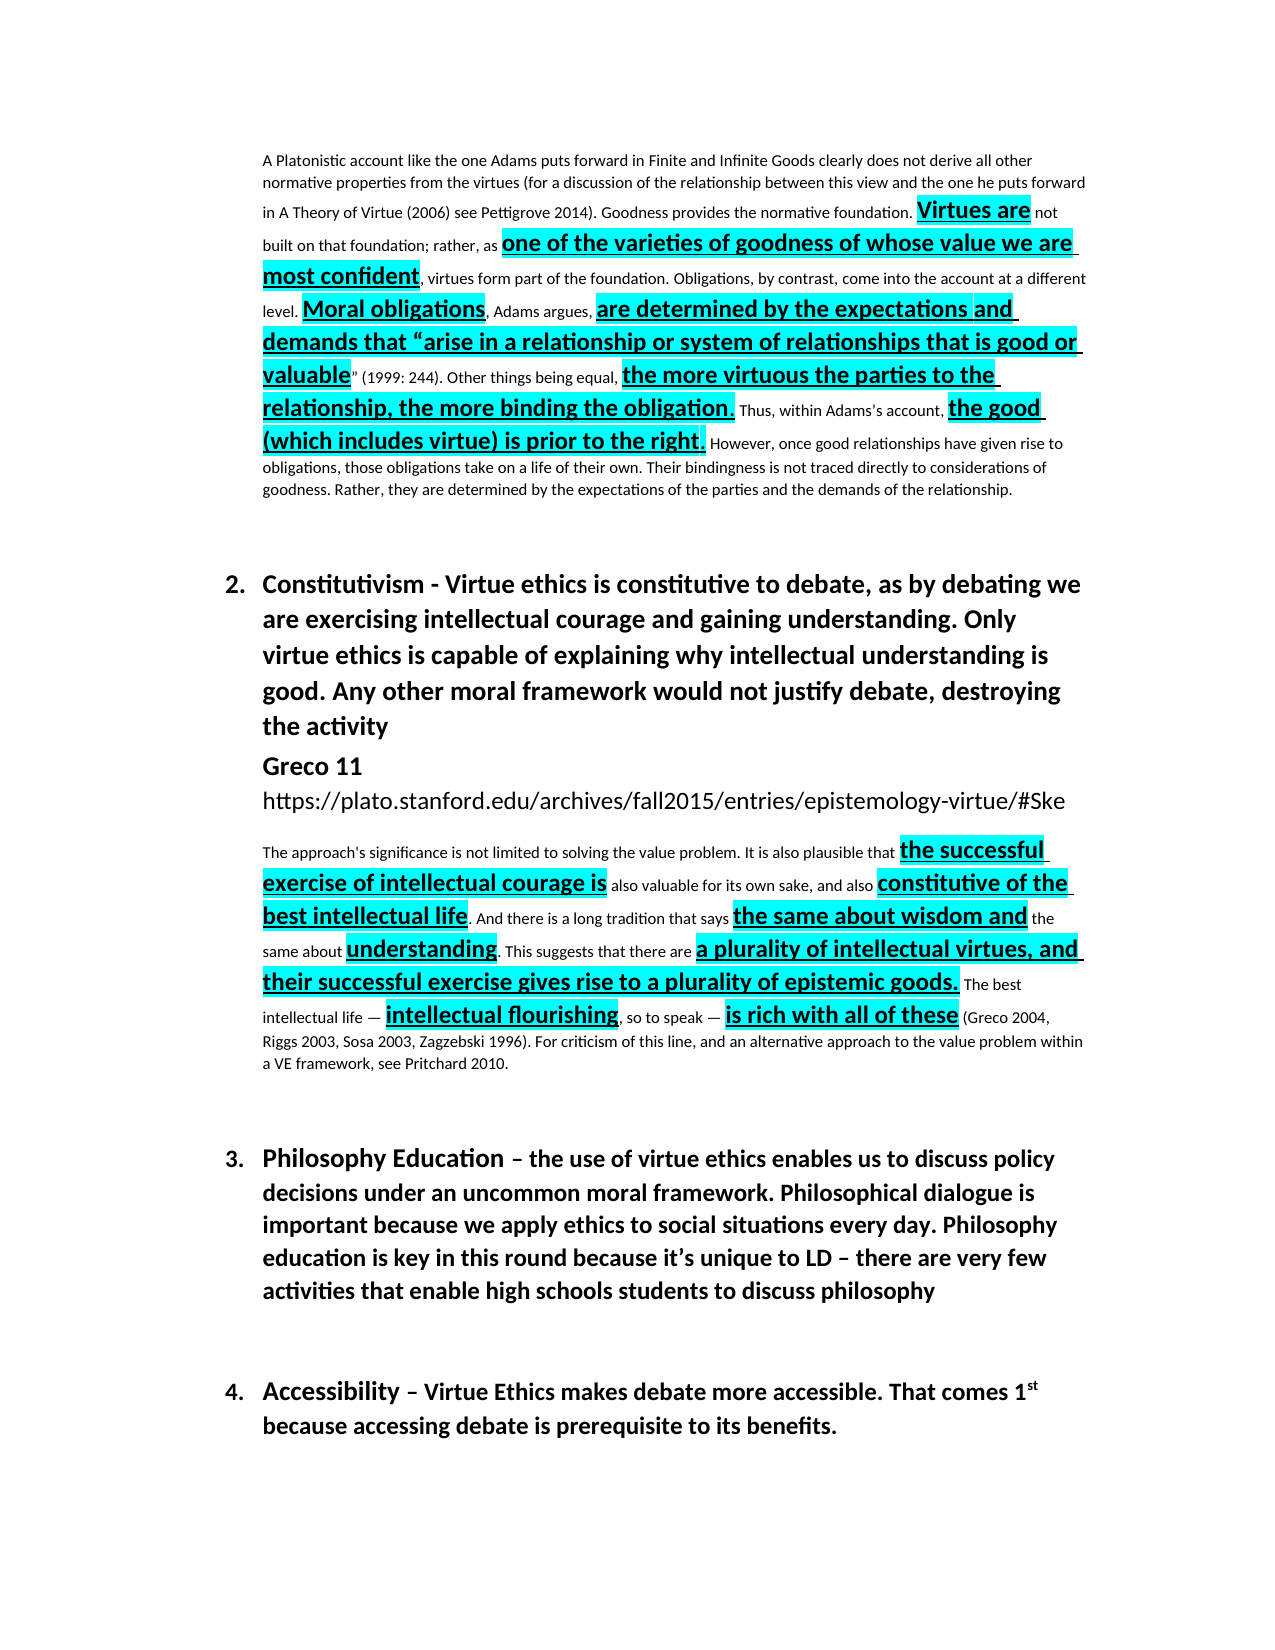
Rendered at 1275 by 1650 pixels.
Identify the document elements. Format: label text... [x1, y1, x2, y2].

list Philosophy Education – the use of virtue ethics enables us to discuss policy decisions under an uncommon moral framework. Philosophical dialogue is important because we apply ethics to social situations every day. Philosophy education is key in this round because it’s unique to LD – there are very few activities that enable high schools students to discuss philosophy [225, 1141, 1087, 1306]
subtitle Constitutivism - Virtue ethics is constitutive to debate, as by debating we are exercising intellectual courage and gaining understanding. Only virtue ethics is capable of explaining why intellectual understanding is good. Any other moral framework would not justify debate, destroying the activity [225, 567, 1087, 743]
subtitle Greco 11 [187, 749, 1087, 782]
list Accessibility – Virtue Ethics makes debate more accessible. That comes 1st because accessing debate is prerequisite to its benefits. [225, 1374, 1087, 1441]
text The approach's significance is not limited to solving the value problem. It is also plausible that the successful exercise of intellectual courage is also valuable for its own sake, and also constitutive of the best intellectual life. And there is a long tradition that says the same about wisdom and the same about understanding. This suggests that there are a plurality of intellectual virtues, and their successful exercise gives rise to a plurality of epistemic goods. The best intellectual life — intellectual flourishing, so to speak — is rich with all of these (Greco 2004, Riggs 2003, Sosa 2003, Zagzebski 1996). For criticism of this line, and an alternative approach to the value problem within a VE framework, see Pritchard 2010. [262, 834, 1087, 1073]
text https://plato.stanford.edu/archives/fall2015/entries/epistemology-virtue/#Ske [187, 785, 1087, 816]
text A Platonistic account like the one Adams puts forward in Finite and Infinite Goods clearly does not derive all other normative properties from the virtues (for a discussion of the relationship between this view and the one he puts forward in A Theory of Virtue (2006) see Pettigrove 2014). Goodness provides the normative foundation. Virtues are not built on that foundation; rather, as one of the varieties of goodness of whose value we are most confident, virtues form part of the foundation. Obligations, by contrast, come into the account at a different level. Moral obligations, Adams argues, are determined by the expectations and demands that “arise in a relationship or system of relationships that is good or valuable” (1999: 244). Other things being equal, the more virtuous the parties to the relationship, the more binding the obligation. Thus, within Adams’s account, the good (which includes virtue) is prior to the right. However, once good relationships have given rise to obligations, those obligations take on a life of their own. Their bindingness is not traced directly to considerations of goodness. Rather, they are determined by the expectations of the parties and the demands of the relationship. [262, 150, 1087, 499]
